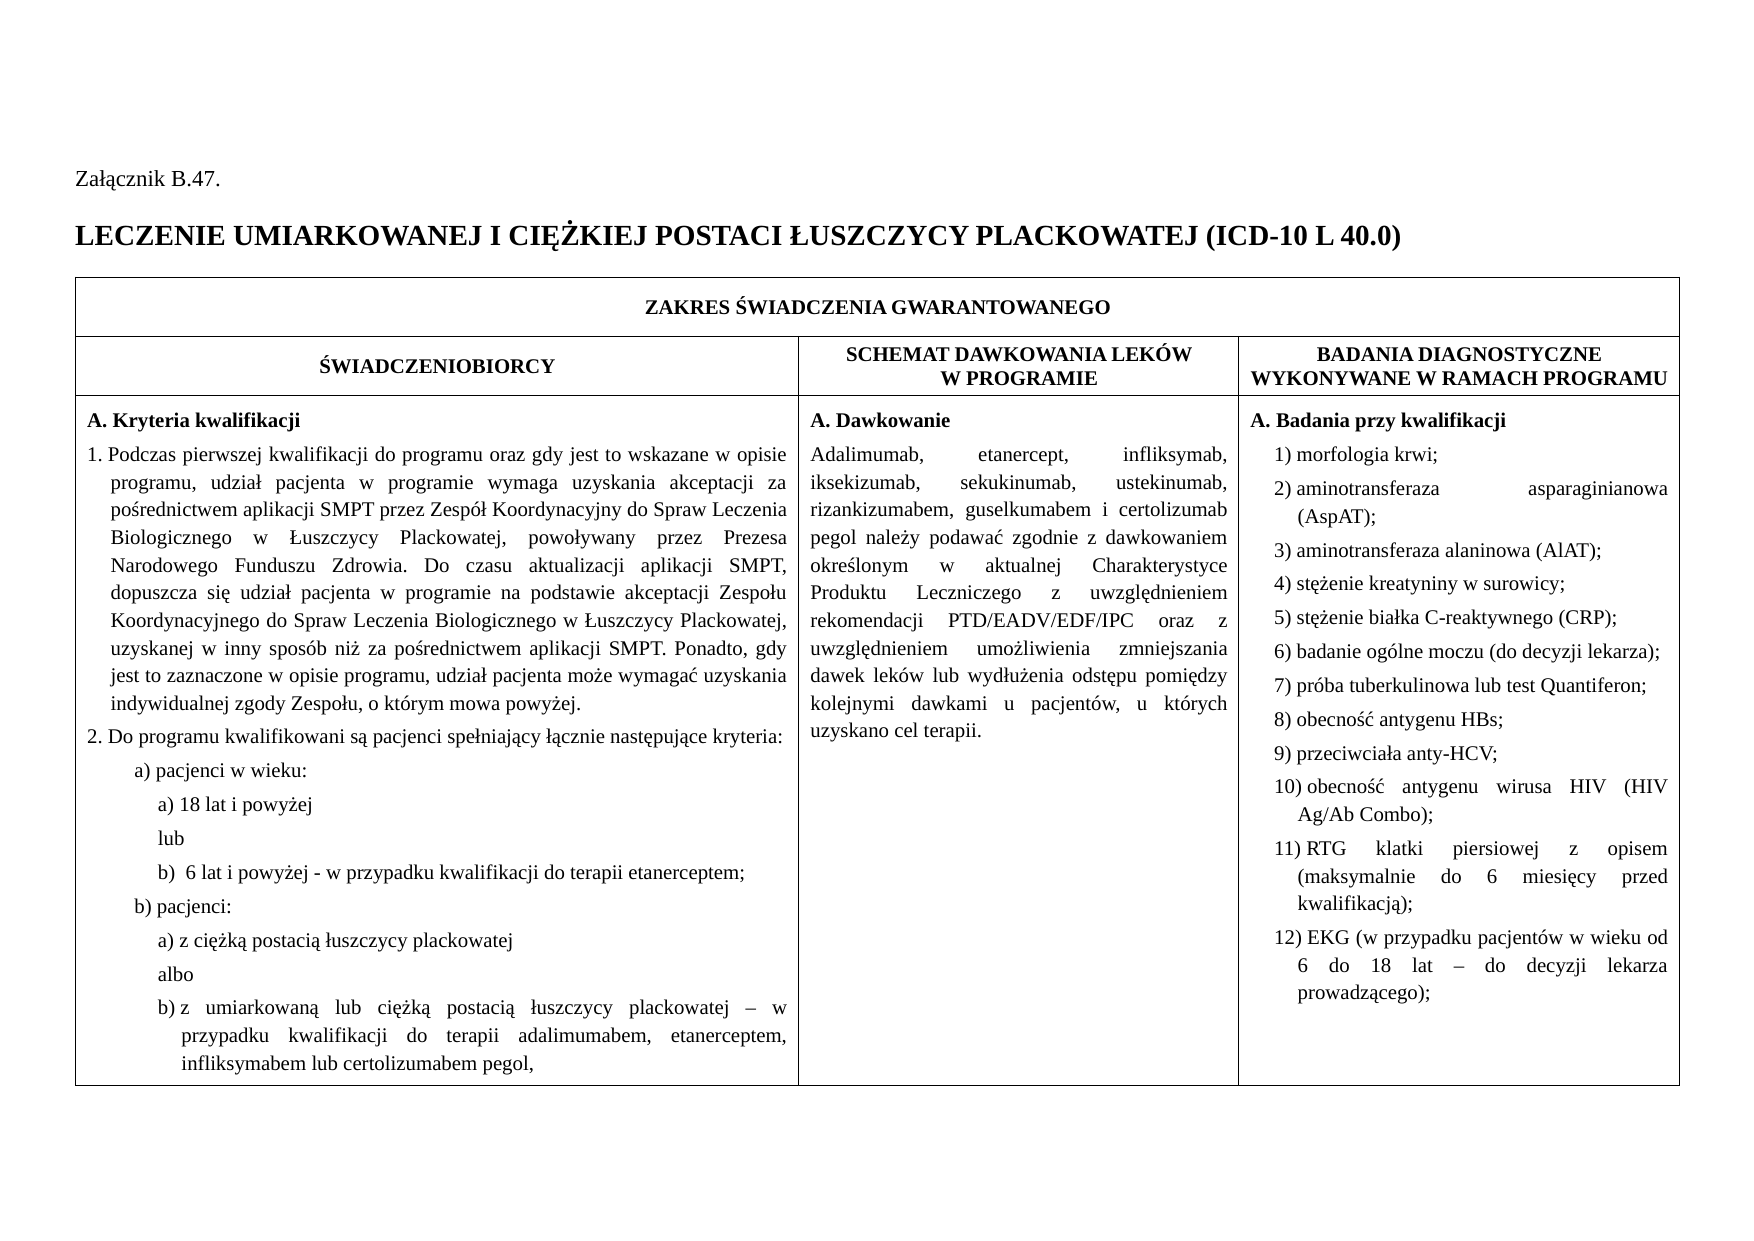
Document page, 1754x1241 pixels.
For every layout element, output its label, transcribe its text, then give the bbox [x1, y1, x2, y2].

table_header ZAKRES ŚWIADCZENIA GWARANTOWANEGO [76, 278, 1679, 336]
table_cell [799, 396, 1238, 1085]
table_cell ŚWIADCZENIOBIORCY [76, 337, 798, 395]
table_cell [76, 396, 798, 1085]
table_cell BADANIA DIAGNOSTYCZNE WYKONYWANE W RAMACH PROGRAMU [1239, 337, 1679, 395]
table_cell SCHEMAT DAWKOWANIA LEKÓW W PROGRAMIE [799, 337, 1238, 395]
text LECZENIE UMIARKOWANEJ I CIĘŻKIEJ POSTACI ŁUSZCZYCY PLACKOWATEJ (ICD-10 L 40.0) [75, 218, 1679, 252]
text Załącznik B.47. [75, 165, 1679, 192]
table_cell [1239, 396, 1679, 1085]
